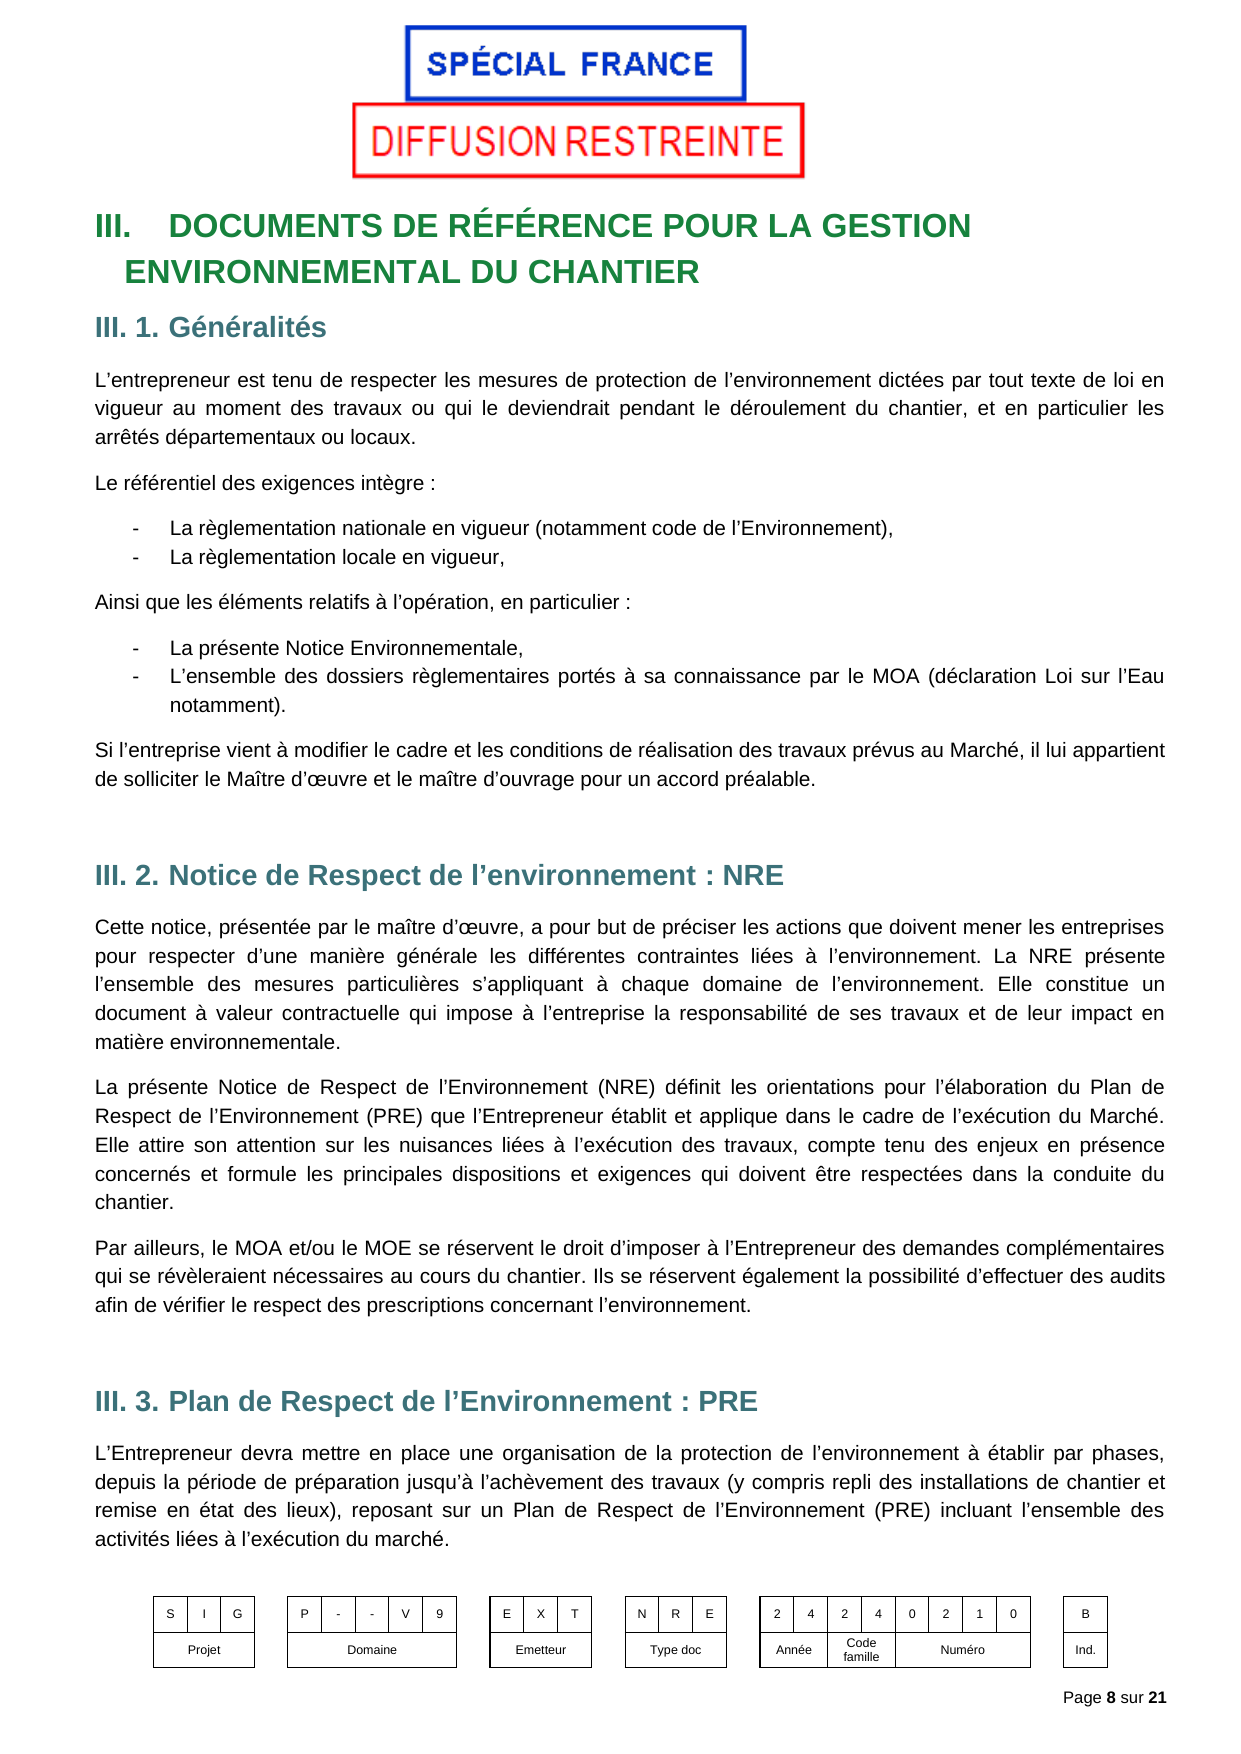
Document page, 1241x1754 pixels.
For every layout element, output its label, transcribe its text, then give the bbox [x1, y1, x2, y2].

picture [351, 25, 808, 183]
list La règlementation nationale en vigueur (notamment code de l’Environnement), [132, 516, 1167, 540]
list L’ensemble des dossiers règlementaires portés à sa connaissance par le MOA (déclaration Loi sur l’Eau notamment). [132, 664, 1167, 717]
subtitle Plan de Respect de l’Environnement : PRE [94, 1384, 1167, 1417]
subtitle Documents de référence pour la gestion environnemental du chantier [94, 206, 1167, 290]
subtitle Généralités [94, 311, 1167, 344]
text Si l’entreprise vient à modifier le cadre et les conditions de réalisation des travaux prévus au Marché, il lui appartient de solliciter le Maître d’œuvre et le maître d’ouvrage pour un accord préalable. [94, 738, 1167, 791]
text Ainsi que les éléments relatifs à l’opération, en particulier : [94, 590, 1167, 614]
text Le référentiel des exigences intègre : [94, 470, 1167, 494]
text L’Entrepreneur devra mettre en place une organisation de la protection de l’environnement à établir par phases, depuis la période de préparation jusqu’à l’achèvement des travaux (y compris repli des installations de chantier et remise en état des lieux), reposant sur un Plan de Respect de l’Environnement (PRE) incluant l’ensemble des activités liées à l’exécution du marché. [94, 1441, 1167, 1551]
list La présente Notice Environnementale, [132, 635, 1167, 659]
text Par ailleurs, le MOA et/ou le MOE se réservent le droit d’imposer à l’Entrepreneur des demandes complémentaires qui se révèleraient nécessaires au cours du chantier. Ils se réservent également la possibilité d’effectuer des audits afin de vérifier le respect des prescriptions concernant l’environnement. [94, 1236, 1167, 1317]
list La règlementation locale en vigueur, [132, 544, 1167, 568]
subtitle Notice de Respect de l’environnement : NRE [94, 858, 1167, 891]
text L’entrepreneur est tenu de respecter les mesures de protection de l’environnement dictées par tout texte de loi en vigueur au moment des travaux ou qui le deviendrait pendant le déroulement du chantier, et en particulier les arrêtés départementaux ou locaux. [94, 367, 1167, 449]
text La présente Notice de Respect de l’Environnement (NRE) définit les orientations pour l’élaboration du Plan de Respect de l’Environnement (PRE) que l’Entrepreneur établit et applique dans le cadre de l’exécution du Marché. Elle attire son attention sur les nuisances liées à l’exécution des travaux, compte tenu des enjeux en présence concernés et formule les principales dispositions et exigences qui doivent être respectées dans la conduite du chantier. [94, 1075, 1167, 1214]
text Cette notice, présentée par le maître d’œuvre, a pour but de préciser les actions que doivent mener les entreprises pour respecter d’une manière générale les différentes contraintes liées à l’environnement. La NRE présente l’ensemble des mesures particulières s’appliquant à chaque domaine de l’environnement. Elle constitue un document à valeur contractuelle qui impose à l’entreprise la responsabilité de ses travaux et de leur impact en matière environnementale. [94, 915, 1167, 1054]
